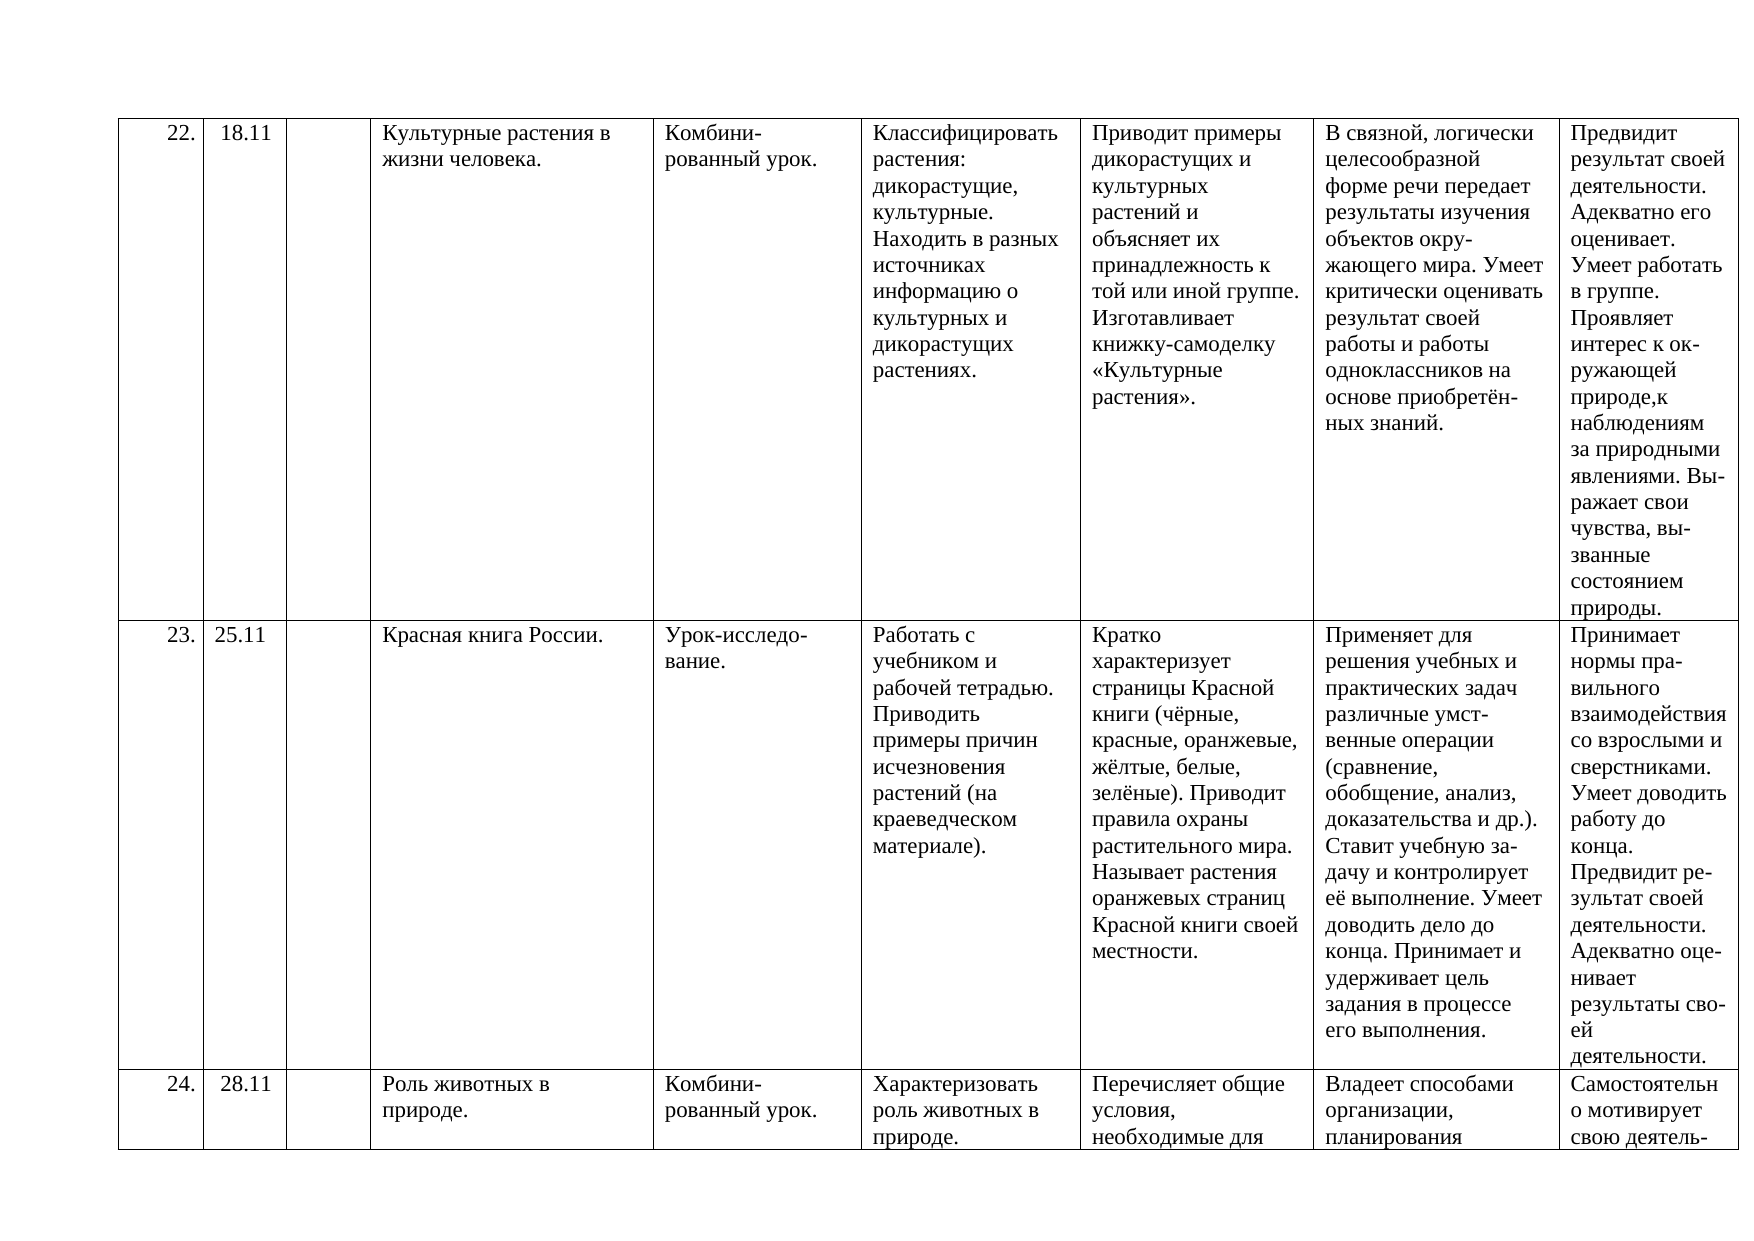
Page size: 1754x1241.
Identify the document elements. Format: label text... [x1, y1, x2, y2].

table_cell Работать с учебником и рабочей тетрадью. Приводить примеры причин исчезновения растений (на краеведческом материале). [862, 621, 1080, 1069]
table_cell Применяет для решения учебных и практических задач различные умственные операции (сравнение, обобщение, анализ, доказательства и др.). Ставит учебную задачу и контролирует её выполнение. Умеет доводить дело до конца. Принимает и удерживает цель задания в процессе его выполнения. [1314, 621, 1559, 1069]
table_cell Кратко характеризует страницы Красной книги (чёрные, красные, оранжевые, жёлтые, белые, зелёные). Приводит правила охраны растительного мира. Называет растения оранжевых страниц Красной книги своей местности. [1081, 621, 1313, 1069]
table_cell [119, 119, 203, 620]
table_cell [287, 1070, 370, 1149]
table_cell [1081, 1070, 1313, 1149]
table_cell 25.11 [204, 621, 286, 1069]
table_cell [654, 1070, 861, 1149]
table_cell 28.11 [204, 1070, 286, 1149]
table_cell Классифицировать растения: дикорастущие, культурные. Находить в разных источниках информацию о культурных и дикорастущих растениях. [862, 119, 1080, 620]
table_cell Предвидит результат своей деятельности. Адекватно его оценивает. Умеет работать в группе. Проявляет интерес к окружающей природе,к наблюдениям за природными явлениями. Выражает свои чувства, вызванные состоянием природы. [1560, 119, 1738, 620]
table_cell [371, 1070, 653, 1149]
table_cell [1314, 1070, 1559, 1149]
table_cell [287, 621, 370, 1069]
table_cell Комбинированный урок. [654, 119, 861, 620]
table_cell [119, 621, 203, 1069]
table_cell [1560, 1070, 1738, 1149]
table_cell Принимает нормы правильного взаимодействия со взрослыми и сверстниками. Умеет доводить работу до конца. Предвидит результат своей деятельности. Адекватно оценивает результаты своей деятельности. [1560, 621, 1738, 1069]
table_cell 18.11 [204, 119, 286, 620]
table_cell Культурные растения в жизни человека. [371, 119, 653, 620]
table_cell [862, 1070, 1080, 1149]
table_cell [287, 119, 370, 620]
table_cell [119, 1070, 203, 1149]
table_cell Красная книга России. [371, 621, 653, 1069]
table_cell В связной, логически целесообразной форме речи передает результаты изучения объектов окружающего мира. Умеет критически оценивать результат своей работы и работы одноклассников на основе приобретённых знаний. [1314, 119, 1559, 620]
table_cell Урок-исследование. [654, 621, 861, 1069]
table_cell Приводит примеры дикорастущих и культурных растений и объясняет их принадлежность к той или иной группе. Изготавливает книжку-самоделку «Культурные растения». [1081, 119, 1313, 620]
